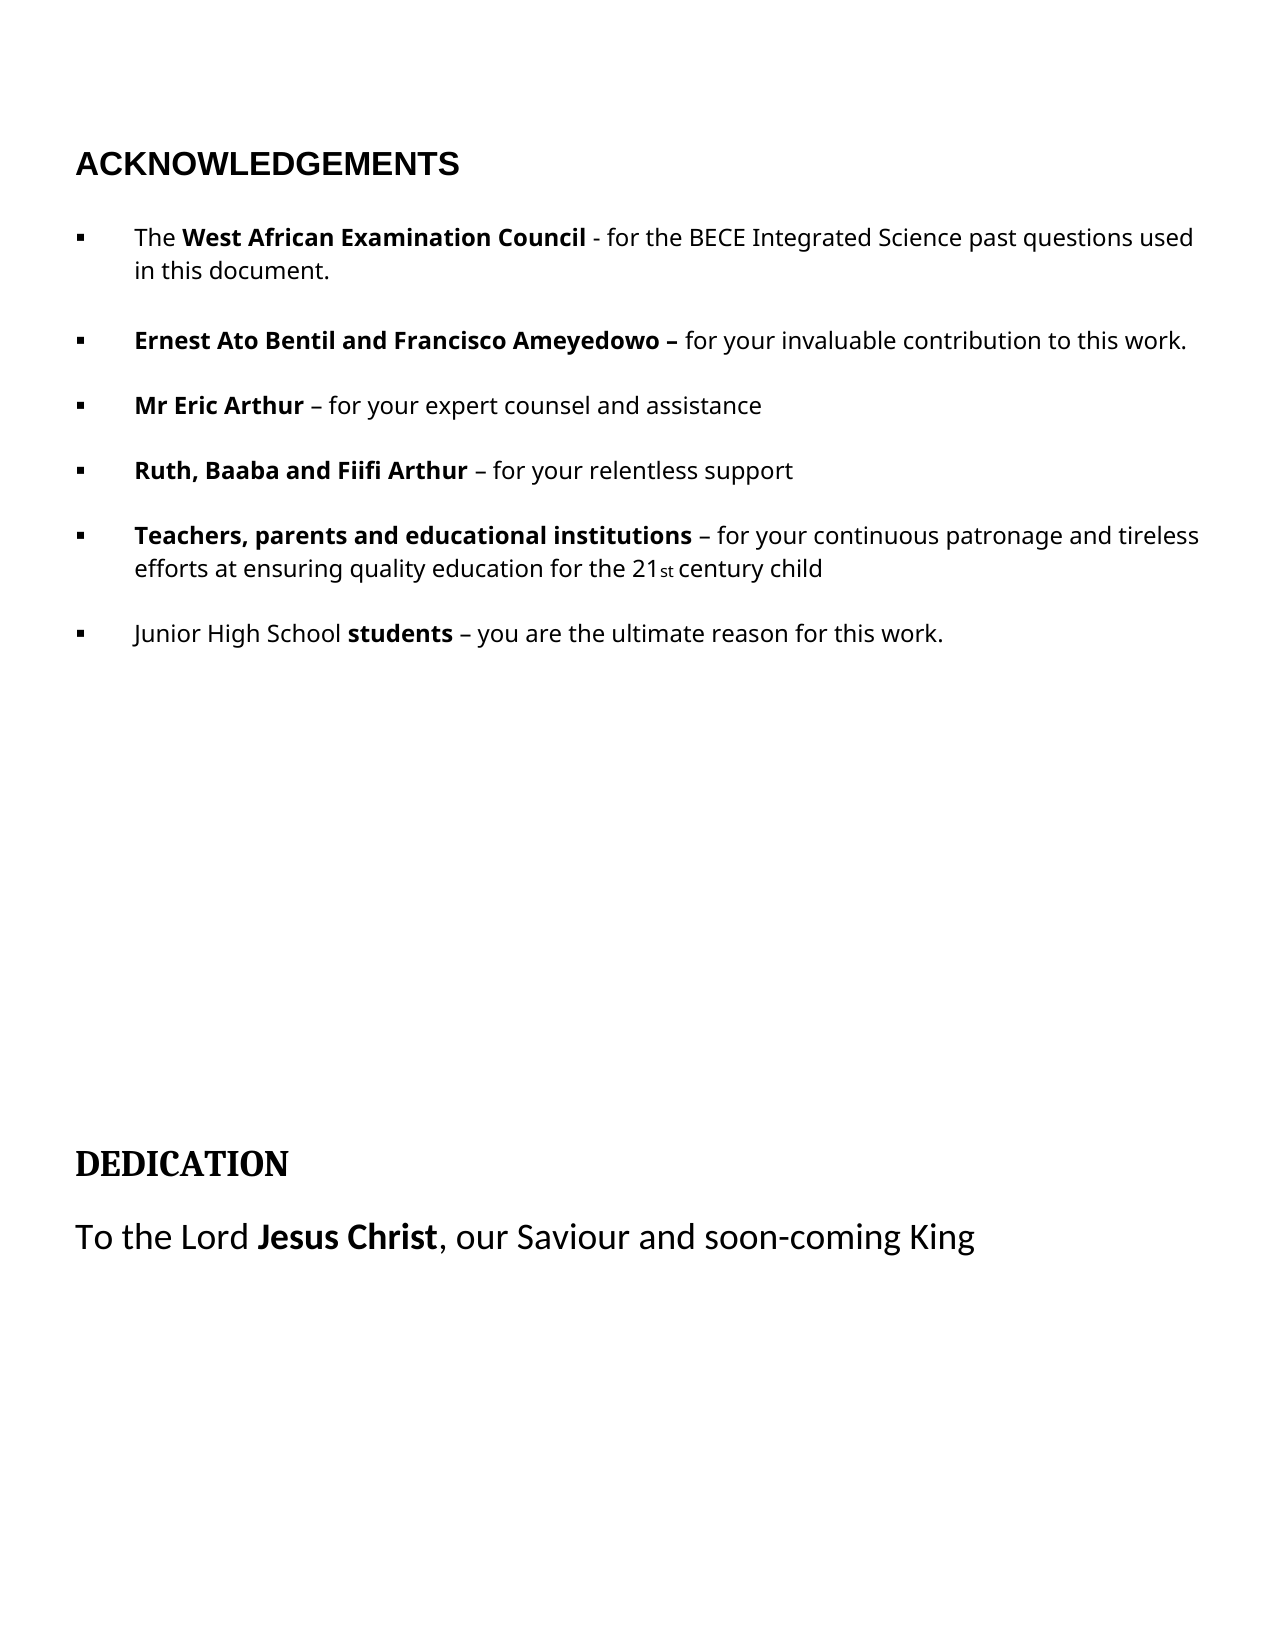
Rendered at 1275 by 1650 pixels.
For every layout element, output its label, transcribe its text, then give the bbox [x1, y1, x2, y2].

text To the Lord Jesus Christ, our Saviour and soon-coming King [75, 1213, 1200, 1259]
list Teachers, parents and educational institutions – for your continuous patronage and tireless efforts at ensuring quality education for the 21st century child [75, 519, 1200, 584]
list Mr Eric Arthur – for your expert counsel and assistance [75, 389, 1200, 421]
text DEDICATION [75, 1142, 1200, 1186]
list Ernest Ato Bentil and Francisco Ameyedowo – for your invaluable contribution to this work. [75, 323, 1200, 356]
text ACKNOWLEDGEMENTS [75, 144, 1200, 182]
list Ruth, Baaba and Fiifi Arthur – for your relentless support [75, 454, 1200, 486]
list Junior High School students – you are the ultimate reason for this work. [75, 617, 1200, 649]
list The West African Examination Council - for the BECE Integrated Science past questions used in this document. [75, 221, 1200, 286]
